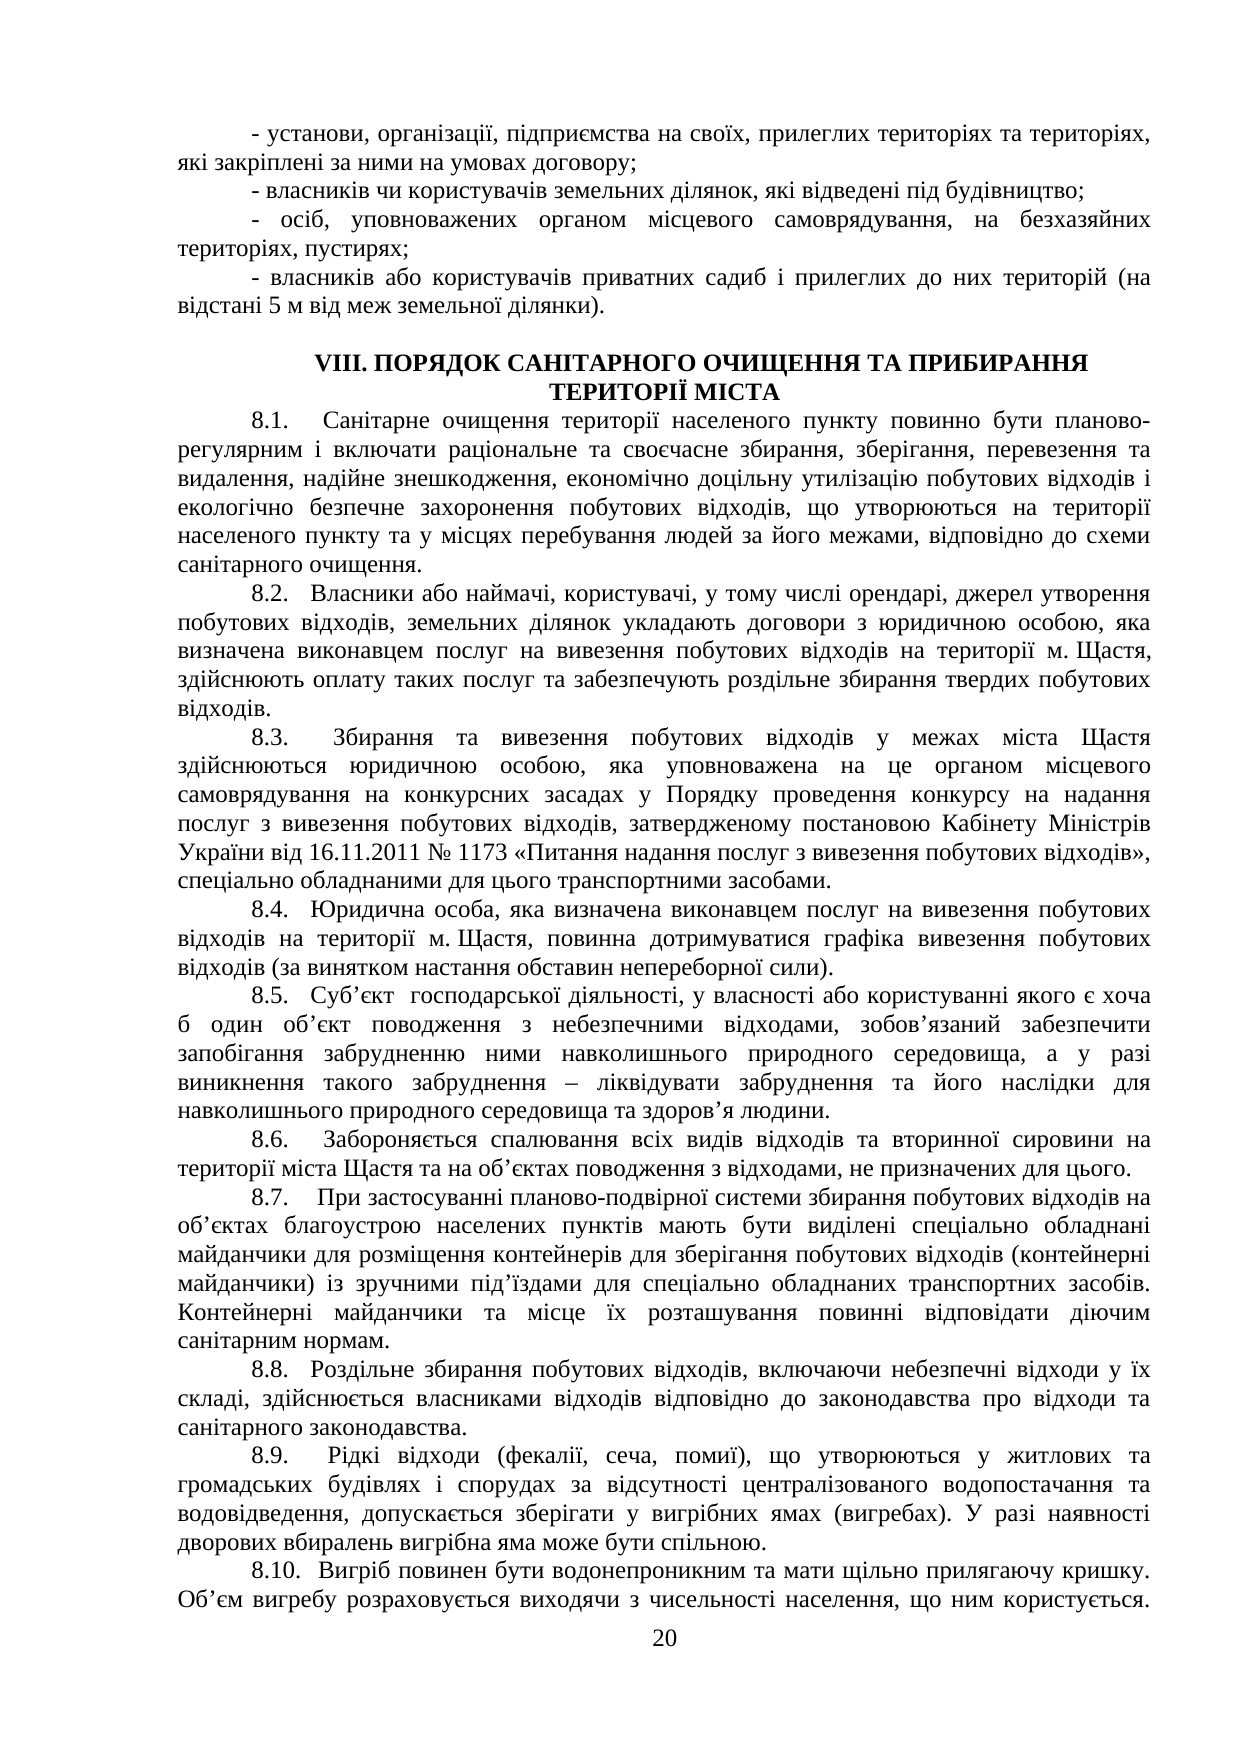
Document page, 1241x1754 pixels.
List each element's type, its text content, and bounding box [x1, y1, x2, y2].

list Санітарне очищення території населеного пункту повинно бути планово-регулярним і включати раціональне та своєчасне збирання, зберігання, перевезення та видалення, надійне знешкодження, економічно доцільну утилізацію побутових відходів і екологічно безпечне захоронення побутових відходів, що утворюються на території населеного пункту та у місцях перебування людей за його межами, відповідно до схеми санітарного очищення. [177, 406, 1152, 578]
list - власників чи користувачів земельних ділянок, які відведені під будівництво; [177, 176, 1152, 204]
list VIII. ПОРЯДОК САНІТАРНОГО ОЧИЩЕННЯ ТА ПРИБИРАННЯ ТЕРИТОРІЇ МІСТА [177, 348, 1152, 406]
list - осіб, уповноважених органом місцевого самоврядування, на безхазяйних територіях, пустирях; [177, 204, 1152, 262]
list Суб’єкт господарської діяльності, у власності або користуванні якого є хоча б один об’єкт поводження з небезпечними відходами, зобов’язаний забезпечити запобігання забрудненню ними навколишнього природного середовища, а у разі виникнення такого забруднення – ліквідувати забруднення та його наслідки для навколишнього природного середовища та здоров’я людини. [177, 981, 1152, 1124]
list - установи, організації, підприємства на своїх, прилеглих територіях та територіях, які закріплені за ними на умовах договору; [177, 118, 1152, 176]
list Власники або наймачі, користувачі, у тому числі орендарі, джерел утворення побутових відходів, земельних ділянок укладають договори з юридичною особою, яка визначена виконавцем послуг на вивезення побутових відходів на території м. Щастя, здійснюють оплату таких послуг та забезпечують роздільне збирання твердих побутових відходів. [177, 578, 1152, 722]
list Юридична особа, яка визначена виконавцем послуг на вивезення побутових відходів на території м. Щастя, повинна дотримуватися графіка вивезення побутових відходів (за винятком настання обставин непереборної сили). [177, 894, 1152, 981]
list Роздільне збирання побутових відходів, включаючи небезпечні відходи у їх складі, здійснюється власниками відходів відповідно до законодавства про відходи та санітарного законодавства. [177, 1354, 1152, 1441]
list Збирання та вивезення побутових відходів у межах міста Щастя здійснюються юридичною особою, яка уповноважена на це органом місцевого самоврядування на конкурсних засадах у Порядку проведення конкурсу на надання послуг з вивезення побутових відходів, затвердженому постановою Кабінету Міністрів України від 16.11.2011 № 1173 «Питання надання послуг з вивезення побутових відходів», спеціально обладнаними для цього транспортними засобами. [177, 722, 1152, 894]
list При застосуванні планово-подвірної системи збирання побутових відходів на об’єктах благоустрою населених пунктів мають бути виділені спеціально обладнані майданчики для розміщення контейнерів для зберігання побутових відходів (контейнерні майданчики) із зручними під’їздами для спеціально обладнаних транспортних засобів. Контейнерні майданчики та місце їх розташування повинні відповідати діючим санітарним нормам. [177, 1182, 1152, 1354]
list - власників або користувачів приватних садиб і прилеглих до них територій (на відстані 5 м від меж земельної ділянки). [177, 262, 1152, 319]
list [177, 1556, 1152, 1613]
list Рідкі відходи (фекалії, сеча, помиї), що утворюються у житлових та громадських будівлях і спорудах за відсутності централізованого водопостачання та водовідведення, допускається зберігати у вигрібних ямах (вигребах). У разі наявності дворових вбиралень вигрібна яма може бути спільною. [177, 1441, 1152, 1556]
list Забороняється спалювання всіх видів відходів та вторинної сировини на території міста Щастя та на об’єктах поводження з відходами, не призначених для цього. [177, 1124, 1152, 1182]
